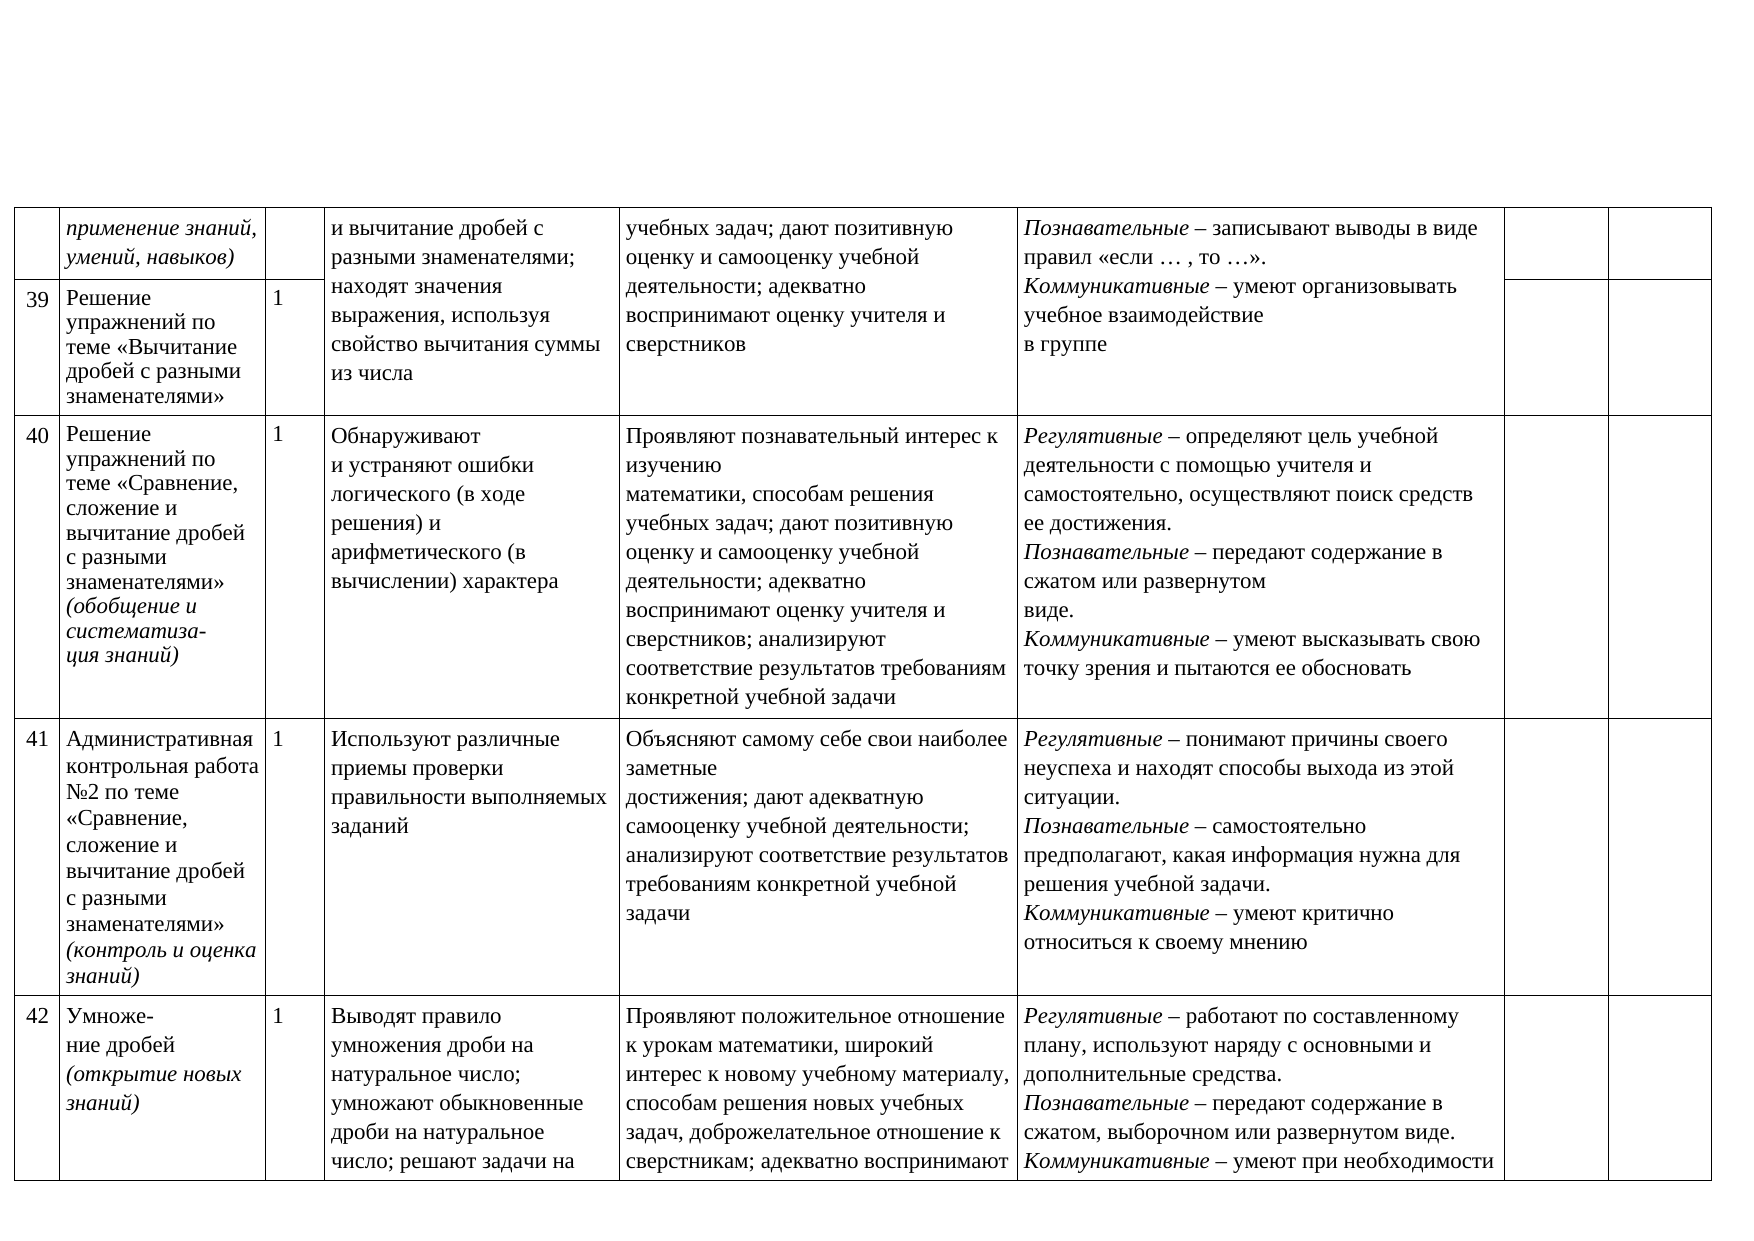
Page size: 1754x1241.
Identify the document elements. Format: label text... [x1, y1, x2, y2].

table_cell Объясняют самому себе свои наиболее заметные достижения; дают адекватную самооценку учебной деятельности; анализируют соответствие результатов требованиям конкретной учебной задачи [620, 719, 1017, 995]
table_cell [1609, 416, 1711, 718]
table_cell [1609, 280, 1711, 415]
table_cell 1 [266, 719, 324, 995]
table_cell Решение упражнений по теме «Вычитание дробей с разными знаменателями» [60, 280, 265, 415]
table_cell 1 [266, 416, 324, 718]
table_cell 40 [15, 416, 59, 718]
table_cell [1505, 416, 1608, 718]
table_cell Регулятивные – определяют цель учебной деятельности с помощью учителя и самостоятельно, осуществляют поиск средств ее достижения. Познавательные – передают содержание в сжатом или развернутом виде. Коммуникативные – умеют высказывать свою точку зрения и пытаются ее обосновать [1018, 416, 1504, 718]
table_cell Решение упражнений по теме «Сравнение, сложение и вычитание дробей с разными знаменателями» (обобщение и систематиза- ция знаний) [60, 416, 265, 718]
table_cell [1505, 280, 1608, 415]
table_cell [60, 996, 265, 1180]
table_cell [1018, 208, 1504, 415]
table_cell Регулятивные – понимают причины своего неуспеха и находят способы выхода из этой ситуации. Познавательные – самостоятельно предполагают, какая информация нужна для решения учебной задачи. Коммуникативные – умеют критично относиться к своему мнению [1018, 719, 1504, 995]
table_cell Обнаруживают и устраняют ошибки логического (в ходе решения) и арифметического (в вычислении) характера [325, 416, 619, 718]
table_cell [325, 208, 619, 415]
table_cell [1505, 719, 1608, 995]
table_cell [1505, 996, 1608, 1180]
table_cell 1 [266, 208, 324, 278]
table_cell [620, 208, 1017, 415]
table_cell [325, 996, 619, 1180]
table_cell 38 [15, 208, 59, 278]
table_cell [1609, 996, 1711, 1180]
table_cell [1018, 996, 1504, 1180]
table_cell [1609, 719, 1711, 995]
table_cell 39 [15, 280, 59, 415]
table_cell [620, 996, 1017, 1180]
table_cell 41 [15, 719, 59, 995]
table_cell [1505, 208, 1608, 278]
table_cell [60, 208, 265, 278]
table_cell [1609, 208, 1711, 278]
table_cell 1 [266, 996, 324, 1180]
table_cell 1 [266, 280, 324, 415]
table_cell 42 [15, 996, 59, 1180]
table_cell Используют различные приемы проверки правильности выполняемых заданий [325, 719, 619, 995]
table_cell Административная контрольная работа №2 по теме «Сравнение, сложение и вычитание дробей с разными знаменателями» (контроль и оценка знаний) [60, 719, 265, 995]
table_cell Проявляют познавательный интерес к изучению математики, способам решения учебных задач; дают позитивную оценку и самооценку учебной деятельности; адекватно воспринимают оценку учителя и сверстников; анализируют соответствие результатов требованиям конкретной учебной задачи [620, 416, 1017, 718]
